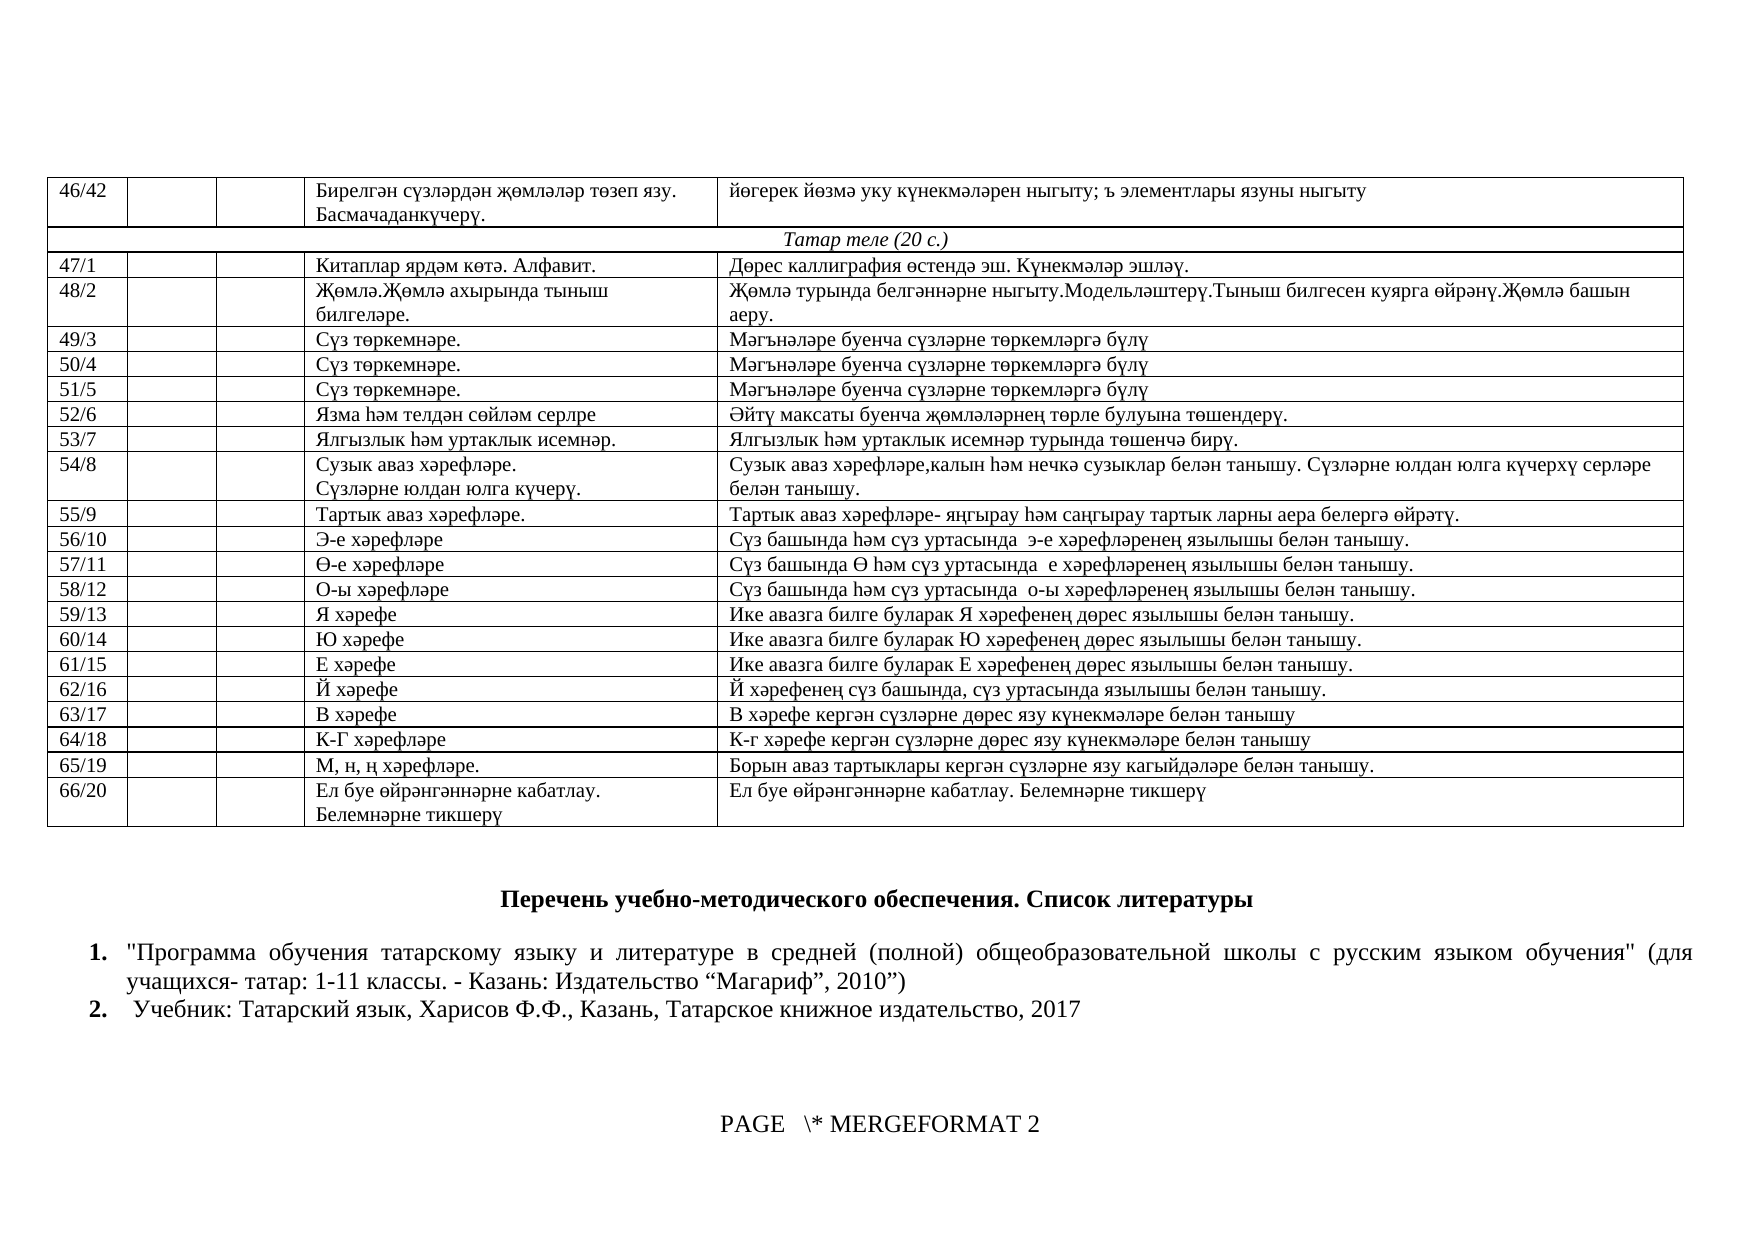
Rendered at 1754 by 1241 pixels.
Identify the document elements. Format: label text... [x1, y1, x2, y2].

table_cell [128, 652, 216, 676]
table_cell [217, 602, 304, 626]
table_cell 56/10 [48, 527, 127, 551]
table_cell К-г хәрефе кергән сүзләрне дөрес язу күнекмәләре белән танышу [718, 728, 1683, 751]
table_cell 66/20 [48, 778, 127, 826]
table_cell [217, 577, 304, 601]
table_cell [128, 677, 216, 701]
table_cell 54/8 [48, 452, 127, 500]
table_cell Сүз башында Ө һәм сүз уртасында е хәрефләренең язылышы белән танышу. [718, 552, 1683, 576]
table_cell Сүз төркемнәре. [305, 377, 717, 401]
table_cell [217, 501, 304, 526]
table_cell [217, 178, 304, 226]
table_cell Язма һәм телдән сөйләм серлре [305, 402, 717, 426]
table_cell Тартык аваз хәрефләре. [305, 501, 717, 526]
table_cell 65/19 [48, 753, 127, 777]
table_cell О-ы хәрефләре [305, 577, 717, 601]
table_cell [217, 527, 304, 551]
table_cell [217, 327, 304, 351]
table_cell [128, 702, 216, 726]
table_cell [128, 452, 216, 500]
table_cell 51/5 [48, 377, 127, 401]
table_cell Җөмлә турында белгәннәрне ныгыту.Модельләштерү.Тыныш билгесен куярга өйрәнү.Җөмлә башын аеру. [718, 278, 1683, 326]
table_cell [217, 677, 304, 701]
table_cell [217, 427, 304, 451]
table_cell [128, 577, 216, 601]
table_cell [128, 602, 216, 626]
table_cell 58/12 [48, 577, 127, 601]
table_cell [217, 728, 304, 751]
table_cell 64/18 [48, 728, 127, 751]
table_cell Дөрес каллиграфия өстендә эш. Күнекмәләр эшләү. [718, 253, 1683, 277]
table_cell Әйтү максаты буенча җөмләләрнең төрле булуына төшендерү. [718, 402, 1683, 426]
text Перечень учебно-методического обеспечения. Список литературы [59, 884, 1695, 913]
table_cell Тартык аваз хәрефләре- яңгырау һәм саңгырау тартык ларны аера белергә өйрәтү. [718, 501, 1683, 526]
table_cell [217, 753, 304, 777]
table_cell Ялгызлык һәм уртаклык исемнәр. [305, 427, 717, 451]
table_cell 59/13 [48, 602, 127, 626]
table_cell [128, 501, 216, 526]
table_cell Татар теле (20 с.) [48, 228, 1683, 251]
table_cell [128, 753, 216, 777]
table_cell Ике авазга билге буларак Я хәрефенең дөрес язылышы белән танышу. [718, 602, 1683, 626]
table_cell [217, 552, 304, 576]
table_cell Мәгънәләре буенча сүзләрне төркемләргә бүлү [718, 327, 1683, 351]
table_cell [128, 527, 216, 551]
table_cell Й хәрефе [305, 677, 717, 701]
table_cell Я хәрефе [305, 602, 717, 626]
table_cell Бирелгән сүзләрдән җөмләләр төзеп язу. Басмачаданкүчерү. [305, 178, 717, 226]
table_cell 55/9 [48, 501, 127, 526]
table_cell 63/17 [48, 702, 127, 726]
table_cell Җөмлә.Җөмлә ахырында тыныш билгеләре. [305, 278, 717, 326]
table_cell Сузык аваз хәрефләре,калын һәм нечкә сузыклар белән танышу. Сүзләрне юлдан юлга күчерхү серләре белән танышу. [718, 452, 1683, 500]
table_cell Сүз башында һәм сүз уртасында э-е хәрефләренең язылышы белән танышу. [718, 527, 1683, 551]
table_cell [128, 178, 216, 226]
table_cell 46/42 [48, 178, 127, 226]
table_cell Ел буе өйрәнгәннәрне кабатлау. Белемнәрне тикшерү [718, 778, 1683, 826]
table_cell [128, 402, 216, 426]
table_cell 57/11 [48, 552, 127, 576]
table_cell [217, 352, 304, 376]
table_cell 60/14 [48, 627, 127, 651]
table_cell Ялгызлык һәм уртаклык исемнәр турында төшенчә бирү. [718, 427, 1683, 451]
table_cell [217, 778, 304, 826]
table_cell В хәрефе кергән сүзләрне дөрес язу күнекмәләре белән танышу [718, 702, 1683, 726]
table_cell Ел буе өйрәнгәннәрне кабатлау. Белемнәрне тикшерү [305, 778, 717, 826]
table_cell Борын аваз тартыклары кергән сүзләрне язу кагыйдәләре белән танышу. [718, 753, 1683, 777]
table_cell Е хәрефе [305, 652, 717, 676]
table_cell Сүз төркемнәре. [305, 352, 717, 376]
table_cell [718, 178, 1683, 226]
table_cell 62/16 [48, 677, 127, 701]
table_cell Ике авазга билге буларак Е хәрефенең дөрес язылышы белән танышу. [718, 652, 1683, 676]
table_cell [217, 278, 304, 326]
table_cell [217, 627, 304, 651]
table_cell 47/1 [48, 253, 127, 277]
table_cell [128, 728, 216, 751]
table_cell [217, 452, 304, 500]
table_cell [128, 427, 216, 451]
table_cell [217, 702, 304, 726]
table_cell Ике авазга билге буларак Ю хәрефенең дөрес язылышы белән танышу. [718, 627, 1683, 651]
table_cell [128, 253, 216, 277]
table_cell В хәрефе [305, 702, 717, 726]
table_cell [128, 278, 216, 326]
table_cell [217, 402, 304, 426]
table_cell Ө-е хәрефләре [305, 552, 717, 576]
table_cell Мәгънәләре буенча сүзләрне төркемләргә бүлү [718, 377, 1683, 401]
list Учебник: Татарский язык, Харисов Ф.Ф., Казань, Татарское книжное издательство, 2017 [89, 994, 1695, 1023]
table_cell Китаплар ярдәм көтә. Алфавит. [305, 253, 717, 277]
table_cell К-Г хәрефләре [305, 728, 717, 751]
table_cell Ю хәрефе [305, 627, 717, 651]
table_cell [128, 552, 216, 576]
table_cell 48/2 [48, 278, 127, 326]
table_cell Мәгънәләре буенча сүзләрне төркемләргә бүлү [718, 352, 1683, 376]
table_cell [217, 652, 304, 676]
table_cell [128, 627, 216, 651]
table_cell Сузык аваз хәрефләре. Сүзләрне юлдан юлга күчерү. [305, 452, 717, 500]
table_cell 50/4 [48, 352, 127, 376]
table_cell Й хәрефенең сүз башында, сүз уртасында язылышы белән танышу. [718, 677, 1683, 701]
table_cell [128, 352, 216, 376]
table_cell М, н, ң хәрефләре. [305, 753, 717, 777]
table_cell 49/3 [48, 327, 127, 351]
table_cell 61/15 [48, 652, 127, 676]
table_cell 52/6 [48, 402, 127, 426]
table_cell [128, 377, 216, 401]
table_cell Э-е хәрефләре [305, 527, 717, 551]
table_cell [128, 778, 216, 826]
list "Программа обучения татарскому языку и литературе в средней (полной) общеобразовательной школы с русским языком обучения" (для учащихся- татар: 1-11 классы. - Казань: Издательство “Магариф”, 2010”) [89, 937, 1695, 994]
table_cell [128, 327, 216, 351]
table_cell [217, 253, 304, 277]
table_cell Сүз башында һәм сүз уртасында о-ы хәрефләренең язылышы белән танышу. [718, 577, 1683, 601]
table_cell Сүз төркемнәре. [305, 327, 717, 351]
table_cell 53/7 [48, 427, 127, 451]
table_cell [217, 377, 304, 401]
